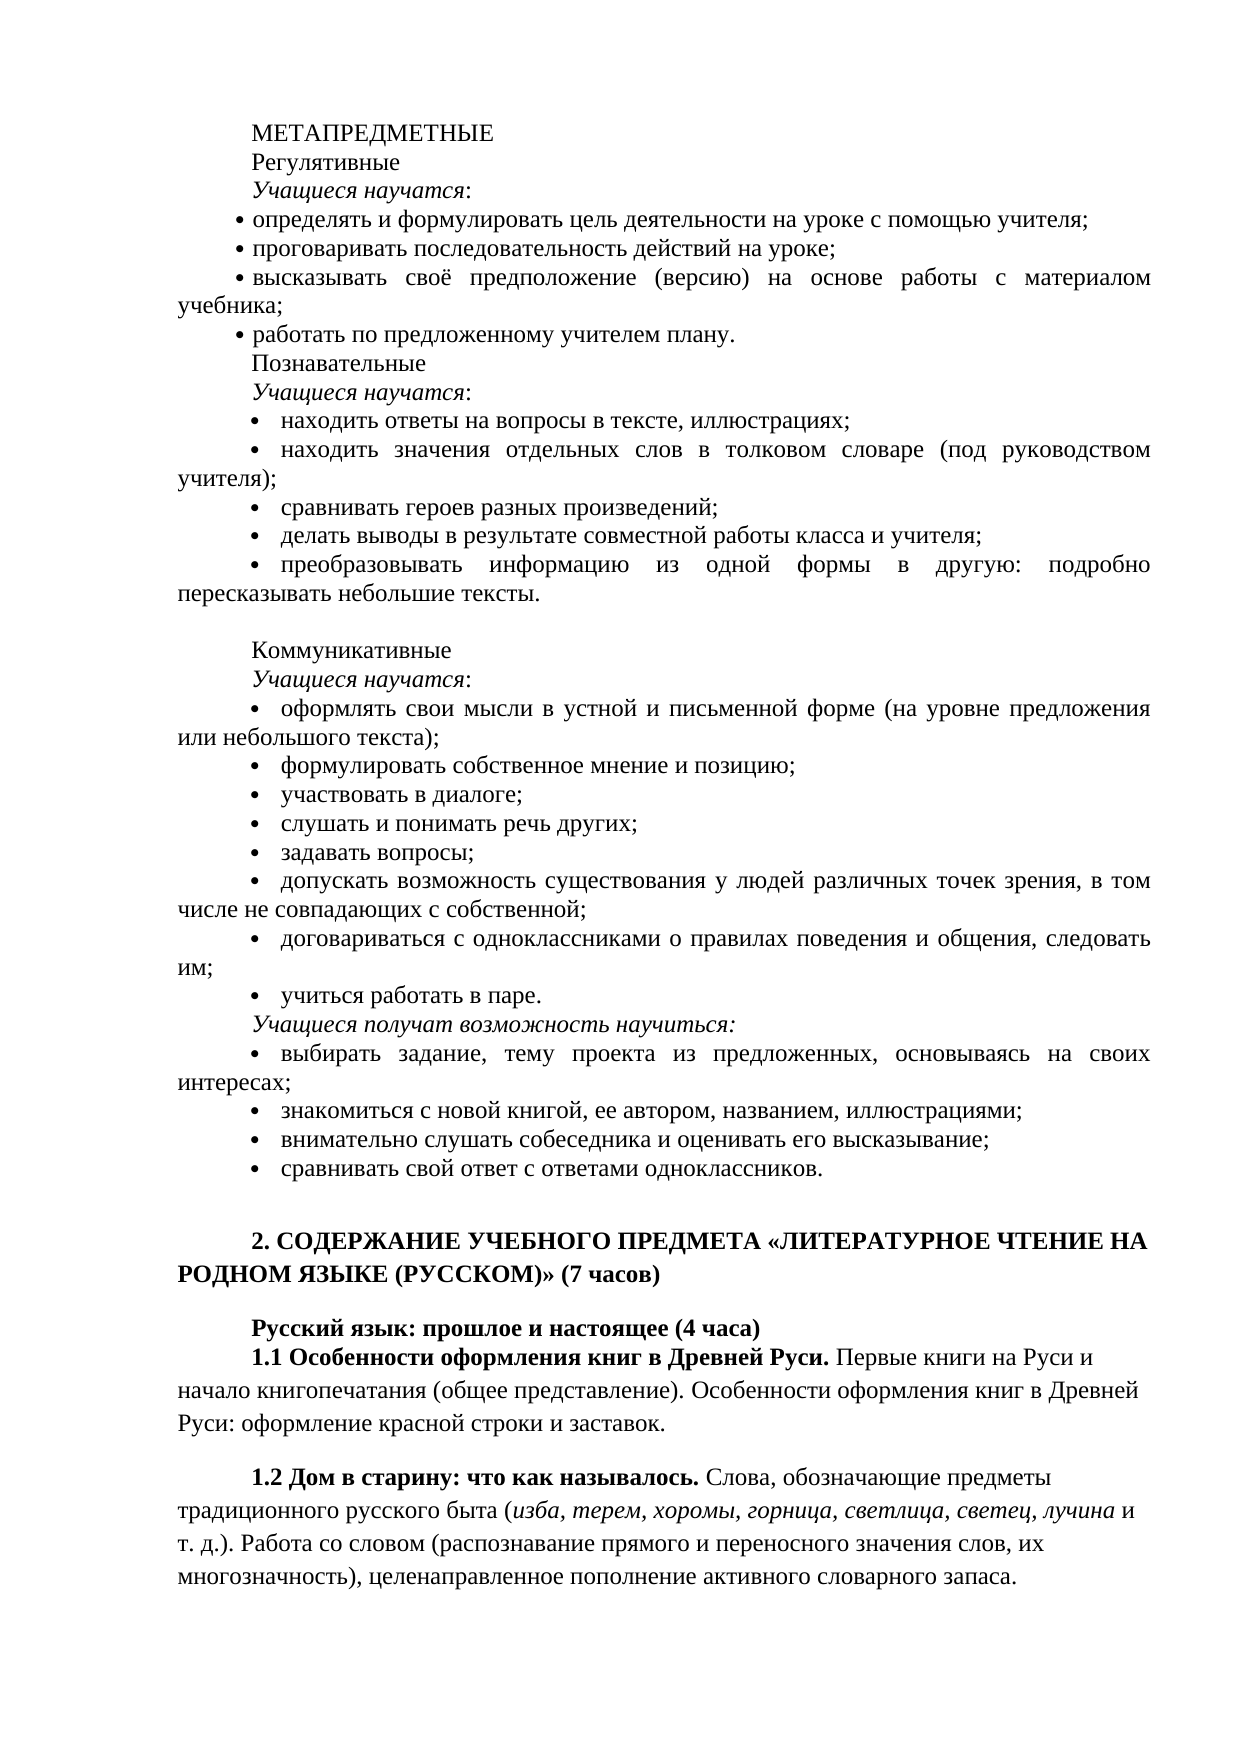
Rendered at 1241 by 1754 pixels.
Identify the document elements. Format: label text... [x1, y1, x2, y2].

list задавать вопросы; [177, 837, 1152, 866]
list договариваться с одноклассниками о правилах поведения и общения, следовать им; [177, 923, 1152, 981]
list учиться работать в паре. [177, 981, 1152, 1009]
text МЕТАПРЕДМЕТНЫЕ [177, 118, 1152, 147]
list определять и формулировать цель деятельности на уроке с помощью учителя; [177, 204, 1152, 233]
list формулировать собственное мнение и позицию; [177, 751, 1152, 779]
text Коммуникативные [177, 636, 1152, 664]
list высказывать своё предположение (версию) на основе работы с материалом учебника; [177, 262, 1152, 319]
list участвовать в диалоге; [177, 779, 1152, 808]
text Учащиеся научатся: [177, 176, 1152, 204]
text 1.2 Дом в старину: что как называлось. Слова, обозначающие предметы традиционного русского быта (изба, терем, хоромы, горница, светлица, светец, лучина и т. д.). Работа со словом (распознавание прямого и переносного значения слов, их многозначность), целенаправленное пополнение активного словарного запаса. [177, 1462, 1152, 1589]
text Русский язык: прошлое и настоящее (4 часа) [177, 1313, 1152, 1342]
list оформлять свои мысли в устной и письменной форме (на уровне предложения или небольшого текста); [177, 693, 1152, 751]
text 2. СОДЕРЖАНИЕ УЧЕБНОГО ПРЕДМЕТА «Литературное чтение на родном языке (русском)» (7 часов) [177, 1226, 1152, 1288]
list допускать возможность существования у людей различных точек зрения, в том числе не совпадающих с собственной; [177, 866, 1152, 923]
list внимательно слушать собеседника и оценивать его высказывание; [177, 1124, 1152, 1153]
text Учащиеся научатся: [177, 377, 1152, 406]
text Учащиеся получат возможность научиться: [177, 1009, 1152, 1038]
list сравнивать героев разных произведений; [177, 492, 1152, 521]
list делать выводы в результате совместной работы класса и учителя; [177, 521, 1152, 549]
list слушать и понимать речь других; [177, 808, 1152, 837]
list преобразовывать информацию из одной формы в другую: подробно пересказывать небольшие тексты. [177, 549, 1152, 607]
list проговаривать последовательность действий на уроке; [177, 233, 1152, 262]
text Учащиеся научатся: [177, 664, 1152, 693]
list находить значения отдельных слов в толковом словаре (под руководством учителя); [177, 434, 1152, 492]
text 1.1 Особенности оформления книг в Древней Руси. Первые книги на Руси и начало книгопечатания (общее представление). Особенности оформления книг в Древней Руси: оформление красной строки и заставок. [177, 1342, 1152, 1437]
list сравнивать свой ответ с ответами одноклассников. [177, 1153, 1152, 1182]
list находить ответы на вопросы в тексте, иллюстрациях; [177, 406, 1152, 434]
text Познавательные [177, 348, 1152, 377]
list работать по предложенному учителем плану. [177, 319, 1152, 348]
list выбирать задание, тему проекта из предложенных, основываясь на своих интересах; [177, 1038, 1152, 1096]
list знакомиться с новой книгой, ее автором, названием, иллюстрациями; [177, 1096, 1152, 1124]
text Регулятивные [177, 147, 1152, 176]
